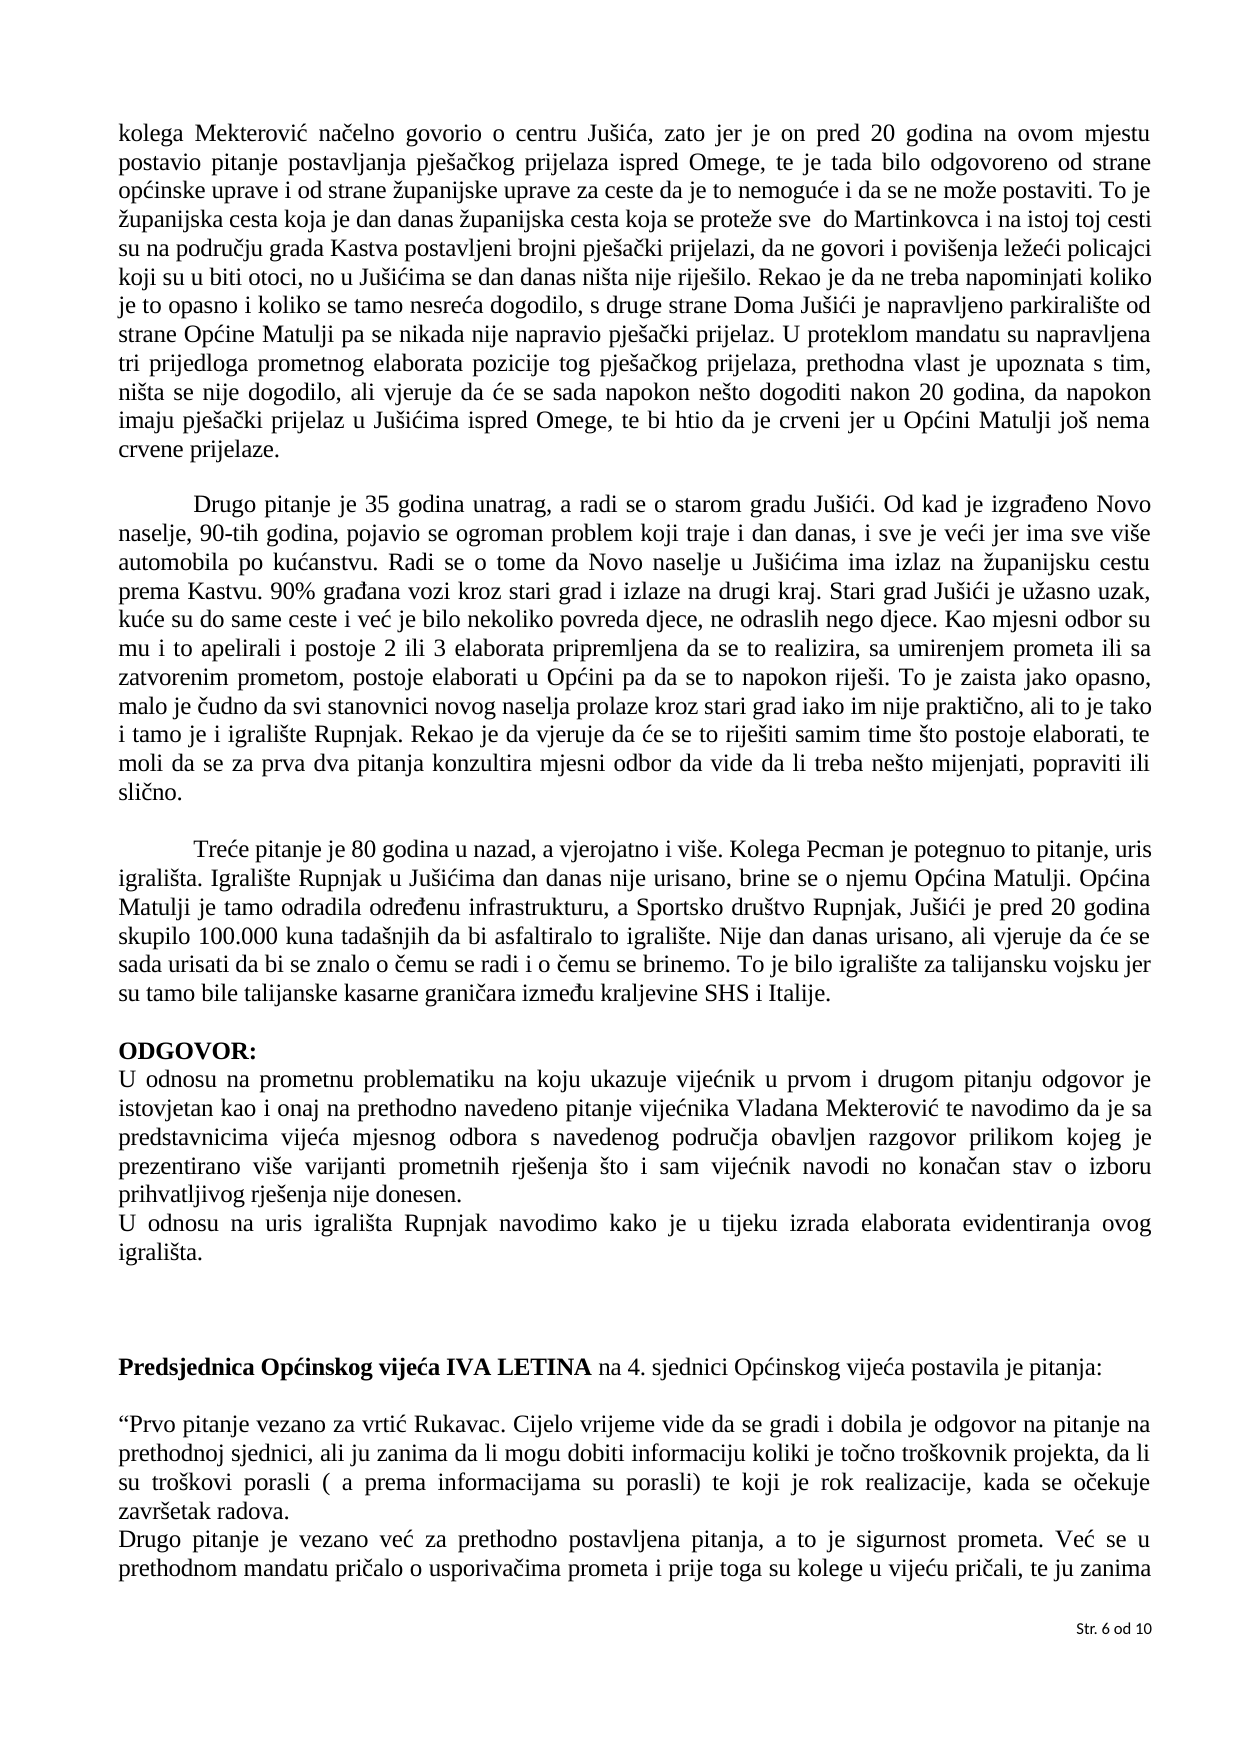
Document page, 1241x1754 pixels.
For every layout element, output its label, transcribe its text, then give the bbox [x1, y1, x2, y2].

list Predsjednica Općinskog vijeća IVA LETINA na 4. sjednici Općinskog vijeća postavila je pitanja: [118, 1352, 1152, 1381]
list Drugo pitanje je 35 godina unatrag, a radi se o starom gradu Jušići. Od kad je izgrađeno Novo naselje, 90-tih godina, pojavio se ogroman problem koji traje i dan danas, i sve je veći jer ima sve više automobila po kućanstvu. Radi se o tome da Novo naselje u Jušićima ima izlaz na županijsku cestu prema Kastvu. 90% građana vozi kroz stari grad i izlaze na drugi kraj. Stari grad Jušići je užasno uzak, kuće su do same ceste i već je bilo nekoliko povreda djece, ne odraslih nego djece. Kao mjesni odbor su mu i to apelirali i postoje 2 ili 3 elaborata pripremljena da se to realizira, sa umirenjem prometa ili sa zatvorenim prometom, postoje elaborati u Općini pa da se to napokon riješi. To je zaista jako opasno, malo je čudno da svi stanovnici novog naselja prolaze kroz stari grad iako im nije praktično, ali to je tako i tamo je i igralište Rupnjak. Rekao je da vjeruje da će se to riješiti samim time što postoje elaborati, te moli da se za prva dva pitanja konzultira mjesni odbor da vide da li treba nešto mijenjati, popraviti ili slično. [118, 489, 1152, 806]
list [118, 1524, 1152, 1582]
text ODGOVOR: [118, 1036, 1152, 1064]
list “Prvo pitanje vezano za vrtić Rukavac. Cijelo vrijeme vide da se gradi i dobila je odgovor na pitanje na prethodnoj sjednici, ali ju zanima da li mogu dobiti informaciju koliki je točno troškovnik projekta, da li su troškovi porasli ( a prema informacijama su porasli) te koji je rok realizacije, kada se očekuje završetak radova. [118, 1409, 1152, 1524]
text U odnosu na uris igrališta Rupnjak navodimo kako je u tijeku izrada elaborata evidentiranja ovog igrališta. [118, 1208, 1152, 1266]
list Treće pitanje je 80 godina u nazad, a vjerojatno i više. Kolega Pecman je potegnuo to pitanje, uris igrališta. Igralište Rupnjak u Jušićima dan danas nije urisano, brine se o njemu Općina Matulji. Općina Matulji je tamo odradila određenu infrastrukturu, a Sportsko društvo Rupnjak, Jušići je pred 20 godina skupilo 100.000 kuna tadašnjih da bi asfaltiralo to igralište. Nije dan danas urisano, ali vjeruje da će se sada urisati da bi se znalo o čemu se radi i o čemu se brinemo. To je bilo igralište za talijansku vojsku jer su tamo bile talijanske kasarne graničara između kraljevine SHS i Italije. [118, 834, 1152, 1007]
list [118, 118, 1152, 463]
text U odnosu na prometnu problematiku na koju ukazuje vijećnik u prvom i drugom pitanju odgovor je istovjetan kao i onaj na prethodno navedeno pitanje vijećnika Vladana Mekterović te navodimo da je sa predstavnicima vijeća mjesnog odbora s navedenog područja obavljen razgovor prilikom kojeg je prezentirano više varijanti prometnih rješenja što i sam vijećnik navodi no konačan stav o izboru prihvatljivog rješenja nije donesen. [118, 1064, 1152, 1208]
